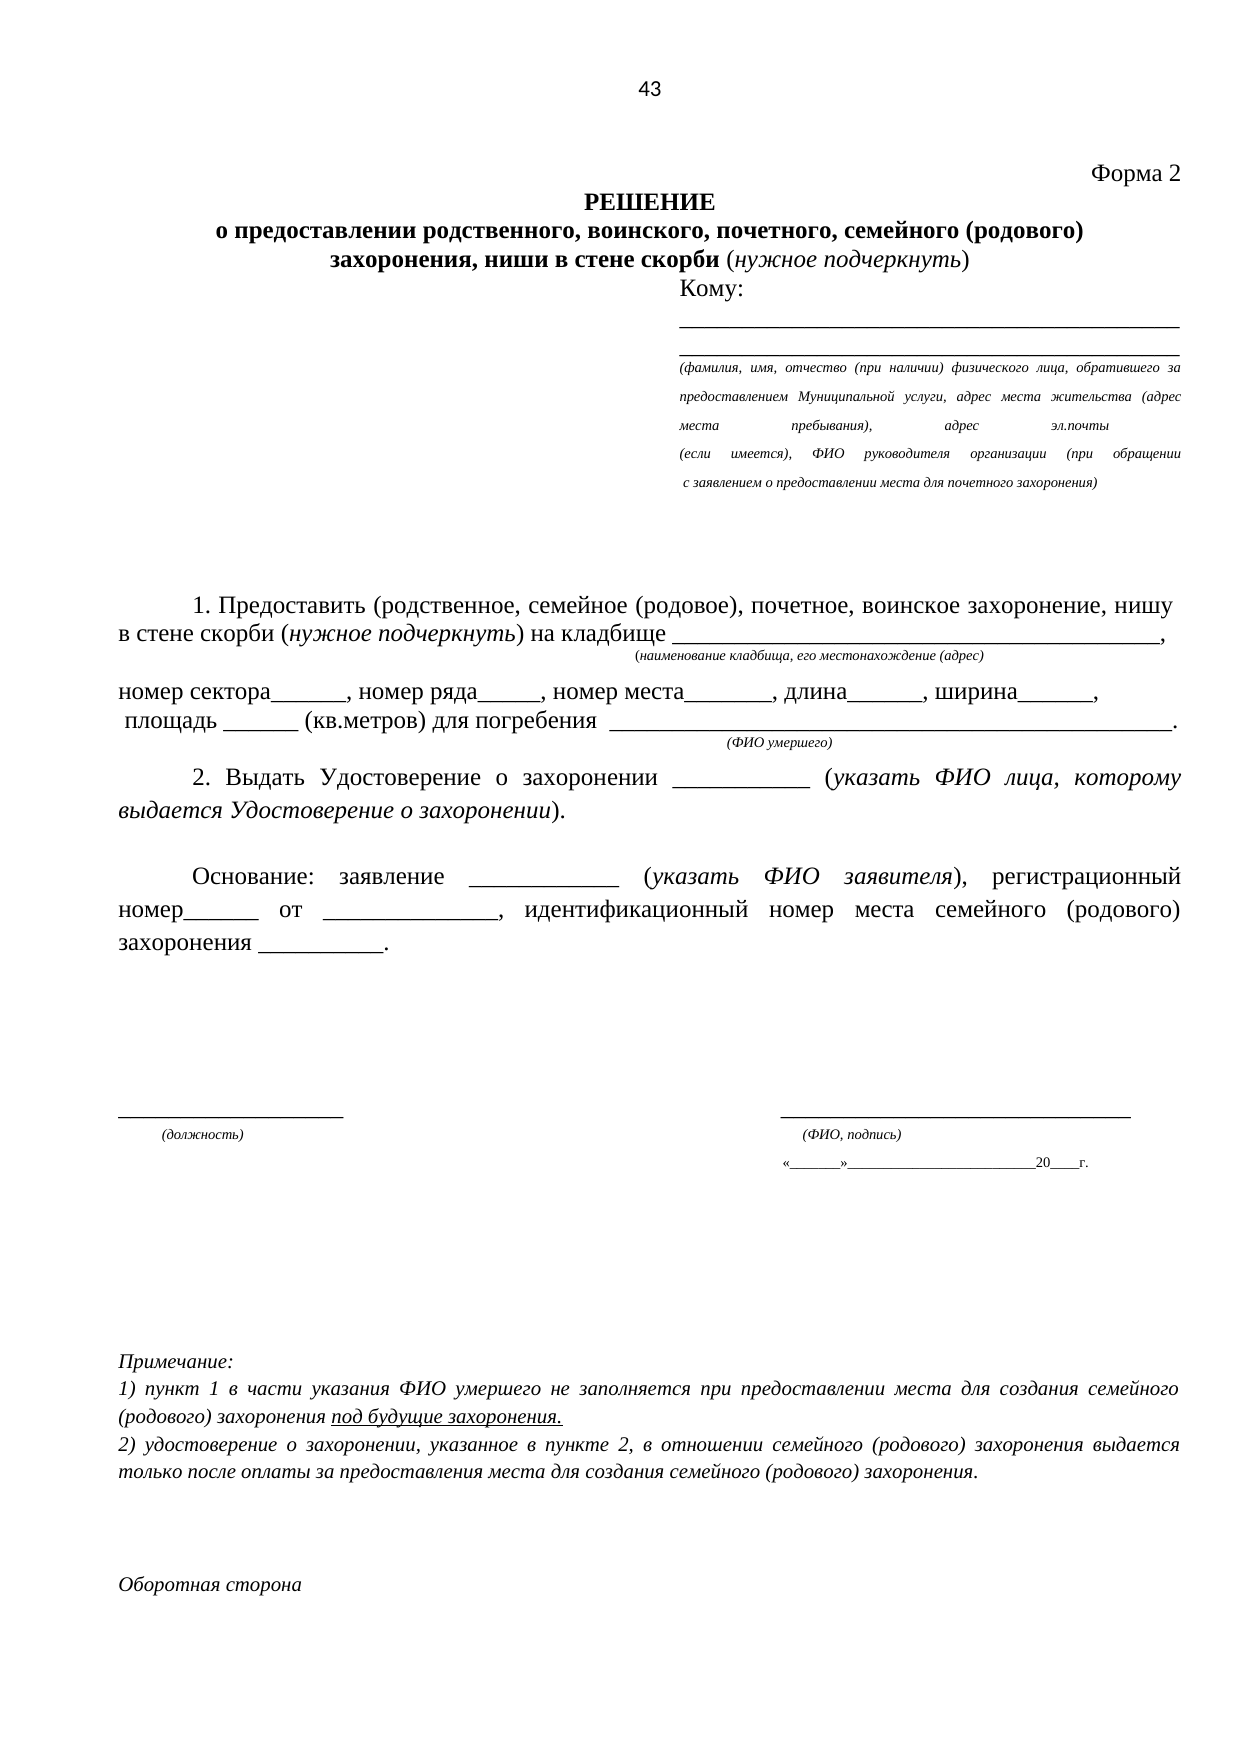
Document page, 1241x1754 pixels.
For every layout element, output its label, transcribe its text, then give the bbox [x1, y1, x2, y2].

text Основание: заявление ____________ (указать ФИО заявителя), регистрационный номер______ от ______________, идентификационный номер места семейного (родового) захоронения __________. [118, 861, 1181, 956]
text ________________________________________________________________________________ [679, 302, 1181, 359]
text (ФИО умершего) [118, 733, 1181, 762]
text Форма 2 [118, 158, 1181, 187]
text 2. Выдать Удостоверение о захоронении ___________ (указать ФИО лица, которому выдается Удостоверение о захоронении). [118, 762, 1181, 824]
text Оборотная сторона [118, 1572, 1181, 1596]
text площадь ______ (кв.метров) для погребения _____________________________________________. [118, 705, 1181, 733]
text 2) удостоверение о захоронении, указанное в пункте 2, в отношении семейного (родового) захоронения выдается только после оплаты за предоставления места для создания семейного (родового) захоронения. [118, 1431, 1181, 1483]
text __________________ ____________________________ [118, 1092, 1181, 1121]
text «_______»__________________________20____г. [118, 1154, 1181, 1183]
text номер сектора______, номер ряда_____, номер места_______, длина______, ширина______, [118, 676, 1181, 705]
text (наименование кладбища, его местонахождение (адрес) [192, 647, 1181, 676]
text Примечание: [118, 1349, 1181, 1373]
text о предоставлении родственного, воинского, почетного, семейного (родового) [118, 215, 1181, 244]
text Кому: [679, 273, 1181, 302]
text захоронения, ниши в стене скорби (нужное подчеркнуть) [118, 244, 1181, 273]
text (фамилия, имя, отчество (при наличии) физического лица, обратившего за предоставлением Муниципальной услуги, адрес места жительства (адрес места пребывания), адрес эл.почты (если имеется), ФИО руководителя организации (при обращении с заявлением о предоставлении места для почетного захоронения) [679, 359, 1181, 503]
text 1. Предоставить (родственное, семейное (родовое), почетное, воинское захоронение, нишу в стене скорби (нужное подчеркнуть) на кладбище _______________________________________, [118, 590, 1181, 647]
text РЕШЕНИЕ [118, 187, 1181, 215]
text 1) пункт 1 в части указания ФИО умершего не заполняется при предоставлении места для создания семейного (родового) захоронения под будущие захоронения. [118, 1376, 1181, 1428]
text (должность) (ФИО, подпись) [118, 1126, 1181, 1154]
